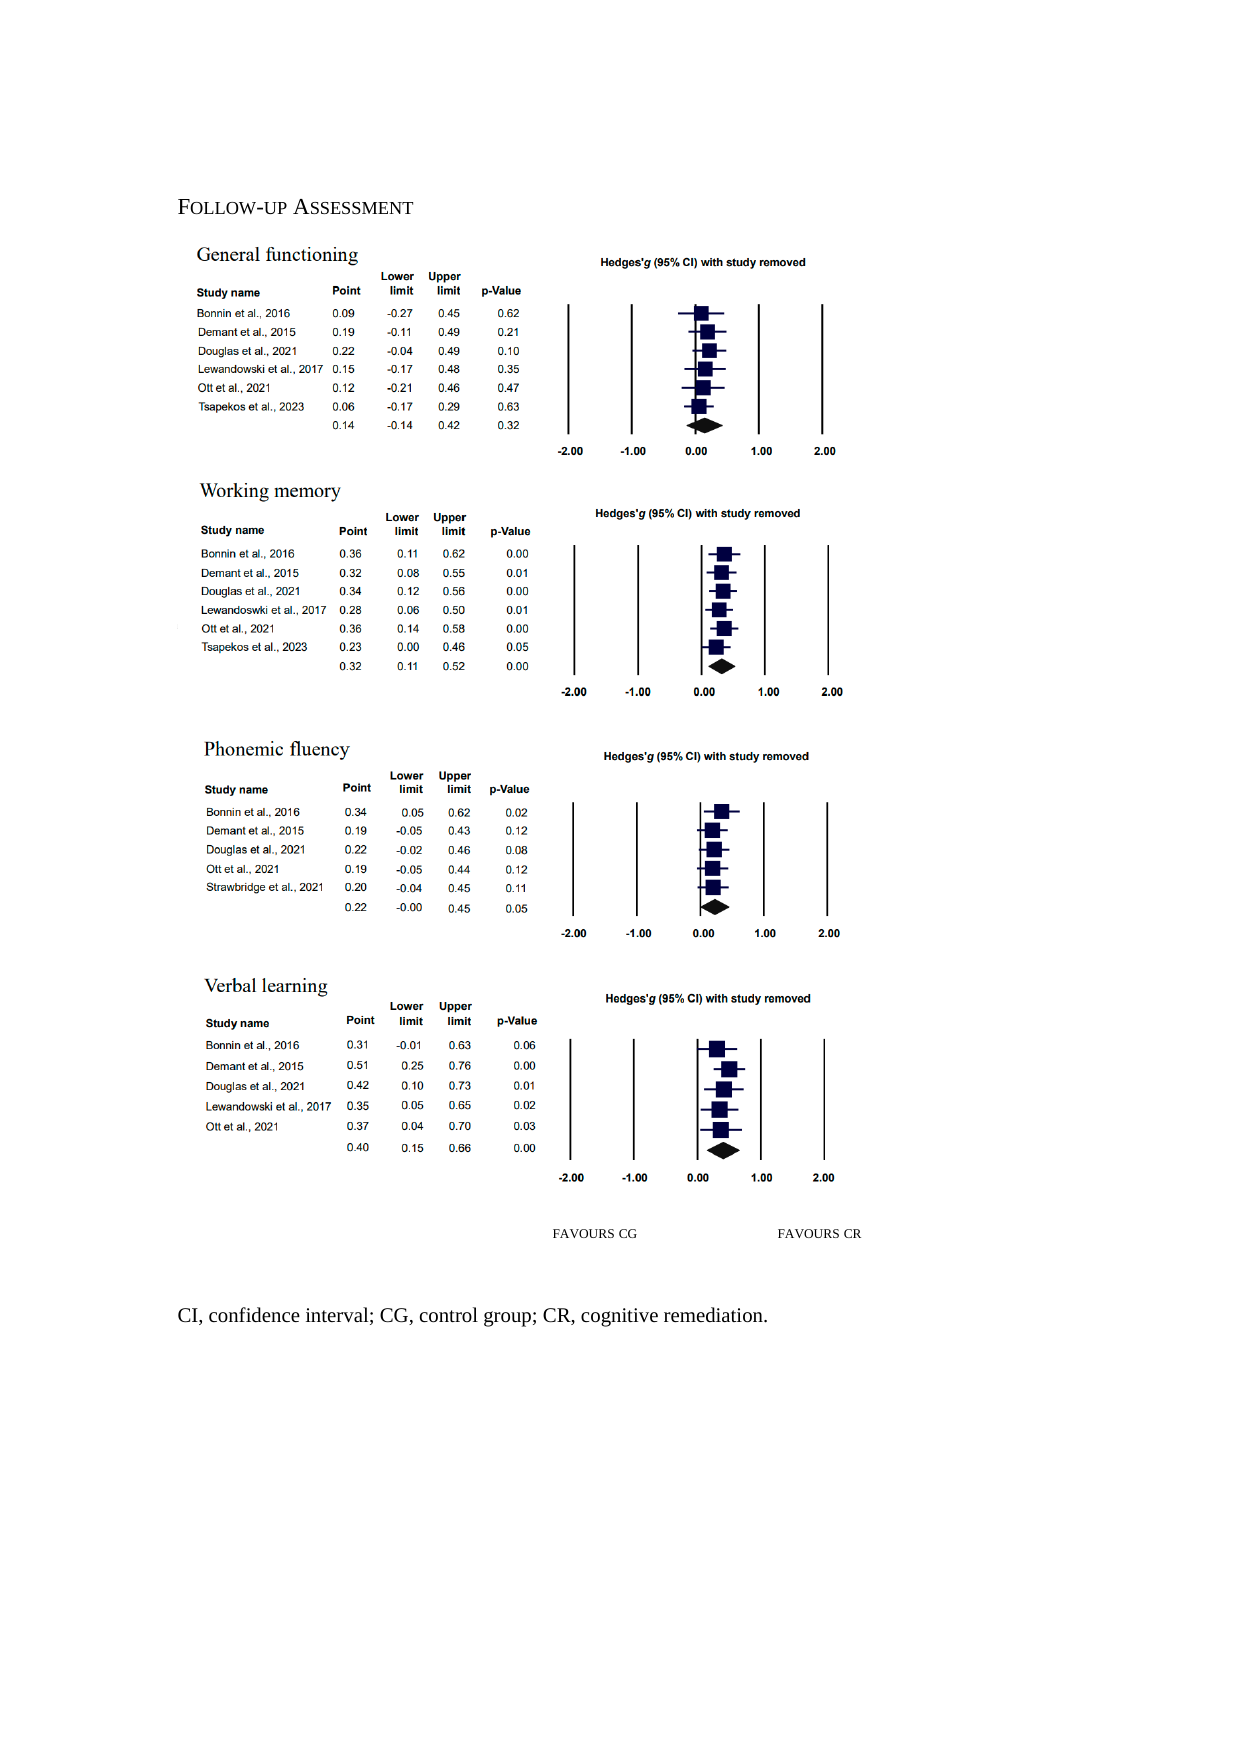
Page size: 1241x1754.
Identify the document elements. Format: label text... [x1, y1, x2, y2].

text CI, confidence interval; CG, control group; CR, cognitive remediation. [177, 1303, 1063, 1327]
text favours cg favours cr [477, 1223, 1063, 1242]
picture [177, 237, 865, 1204]
text Follow-up Assessment [177, 193, 1063, 219]
